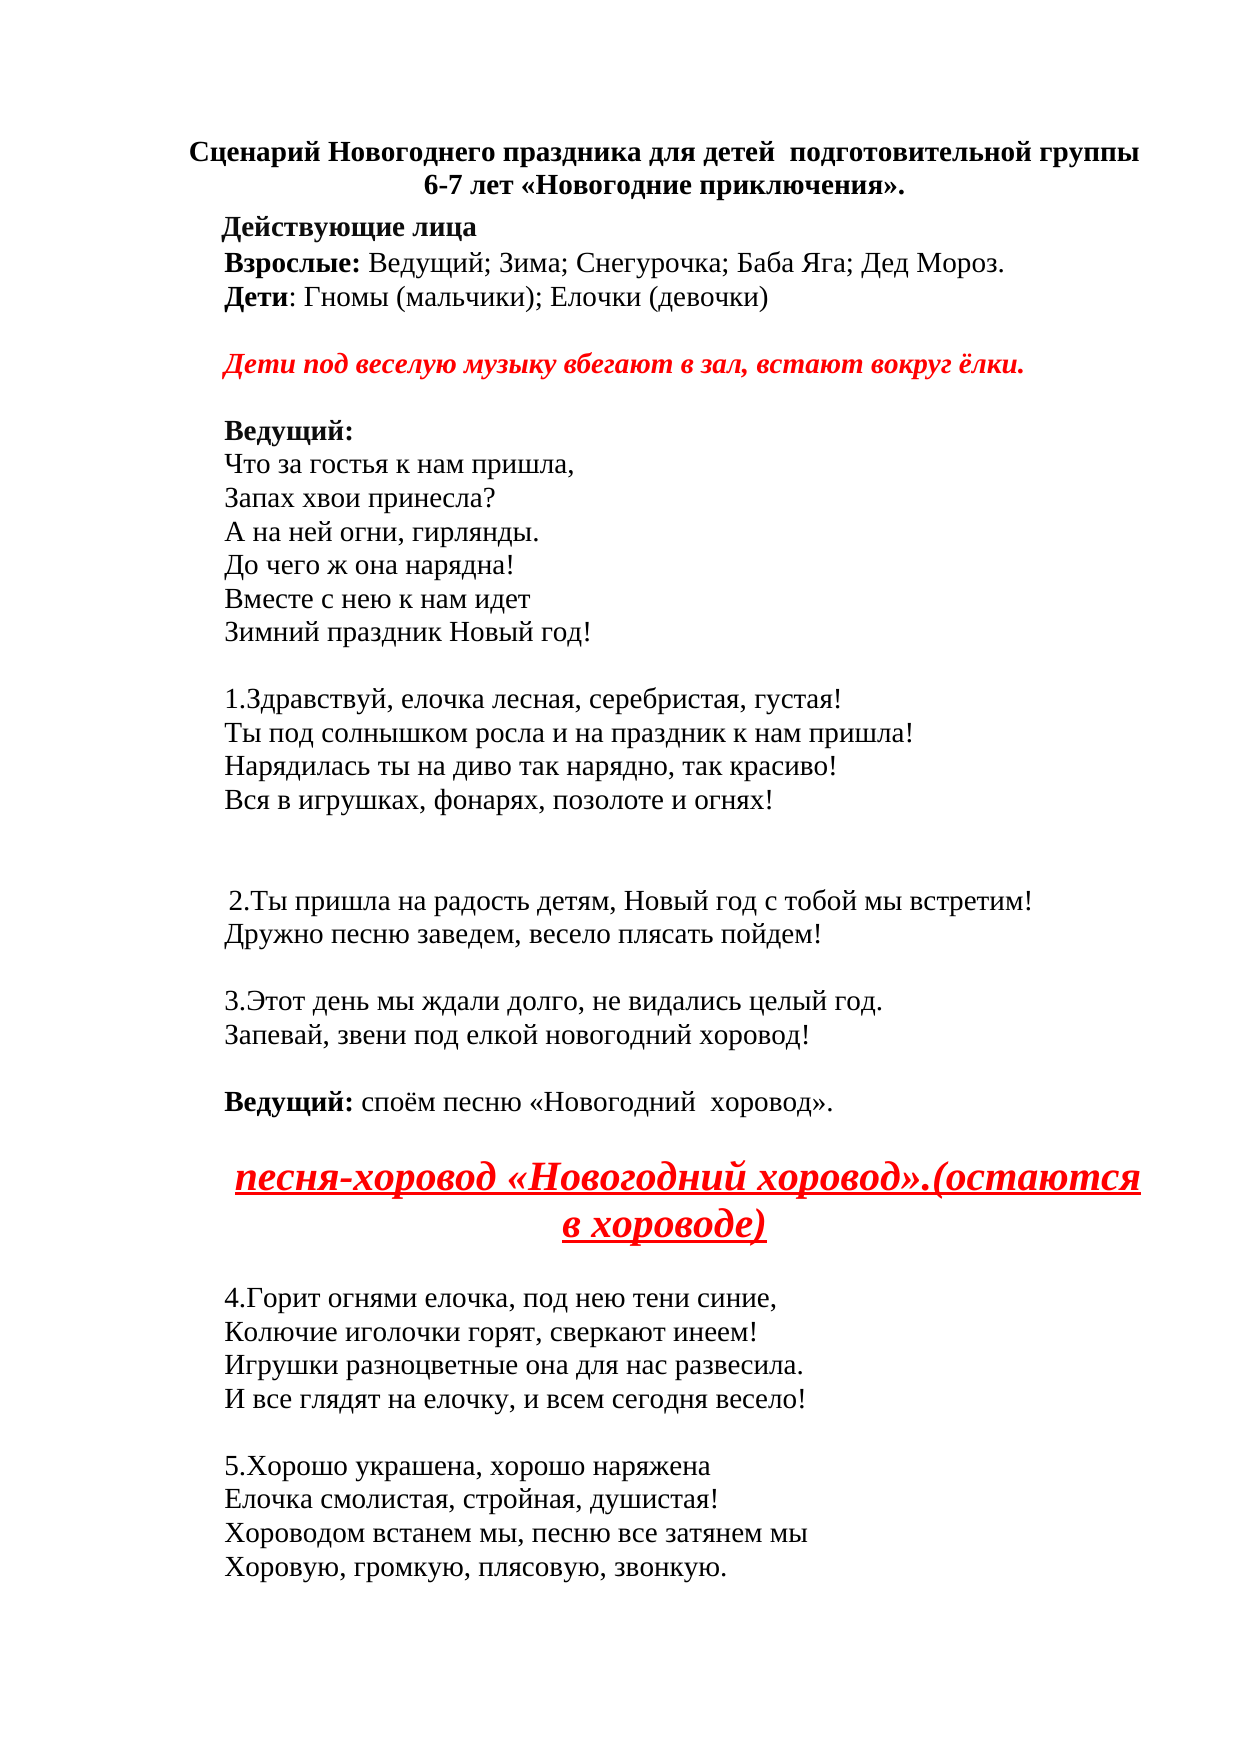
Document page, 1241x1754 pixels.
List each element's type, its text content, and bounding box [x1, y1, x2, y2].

text А на ней огни, гирлянды. [177, 514, 1152, 547]
text Зимний праздник Новый год! [177, 614, 1152, 648]
text Вся в игрушках, фонарях, позолоте и огнях! [177, 782, 1152, 816]
text Действующие лица [177, 209, 1152, 242]
text Взрослые: Ведущий; Зима; Снегурочка; Баба Яга; Дед Мороз. [177, 245, 1152, 279]
text 4.Горит огнями елочка, под нею тени синие, [177, 1280, 1152, 1314]
text Сценарий Новогоднего праздника для детей подготовительной группы 6-7 лет «Новогодние приключения». [177, 134, 1152, 201]
text Дети под веселую музыку вбегают в зал, встают вокруг ёлки. [177, 346, 1152, 379]
text 2.Ты пришла на радость детям, Новый год с тобой мы встретим! [177, 883, 1152, 916]
text До чего ж она нарядна! [177, 547, 1152, 581]
text Елочка смолистая, стройная, душистая! [177, 1482, 1152, 1515]
text 5.Хорошо украшена, хорошо наряжена [177, 1448, 1152, 1482]
text Нарядилась ты на диво так нарядно, так красиво! [177, 748, 1152, 782]
text 1.Здравствуй, елочка лесная, серебристая, густая! [177, 681, 1152, 715]
text Хороводом встанем мы, песню все затянем мы [177, 1515, 1152, 1549]
text 3.Этот день мы ждали долго, не видались целый год. [177, 983, 1152, 1017]
text Ты под солнышком росла и на праздник к нам пришла! [177, 715, 1152, 748]
text Колючие иголочки горят, сверкают инеем! [177, 1314, 1152, 1347]
text Ведущий: [177, 413, 1152, 447]
text Что за гостья к нам пришла, [177, 447, 1152, 480]
text Вместе с нею к нам идет [177, 581, 1152, 614]
text песня-хоровод «Новогодний хоровод».(остаются в хороводе) [177, 1151, 1152, 1247]
text Хоровую, громкую, плясовую, звонкую. [177, 1549, 1152, 1582]
text Запевай, звени под елкой новогодний хоровод! [177, 1017, 1152, 1050]
text Запах хвои принесла? [177, 480, 1152, 514]
text Дети: Гномы (мальчики); Елочки (девочки) [177, 279, 1152, 312]
text Дружно песню заведем, весело плясать пойдем! [177, 916, 1152, 950]
text И все глядят на елочку, и всем сегодня весело! [177, 1381, 1152, 1414]
text Игрушки разноцветные она для нас развесила. [177, 1347, 1152, 1381]
text Ведущий: споём песню «Новогодний хоровод». [177, 1084, 1152, 1117]
